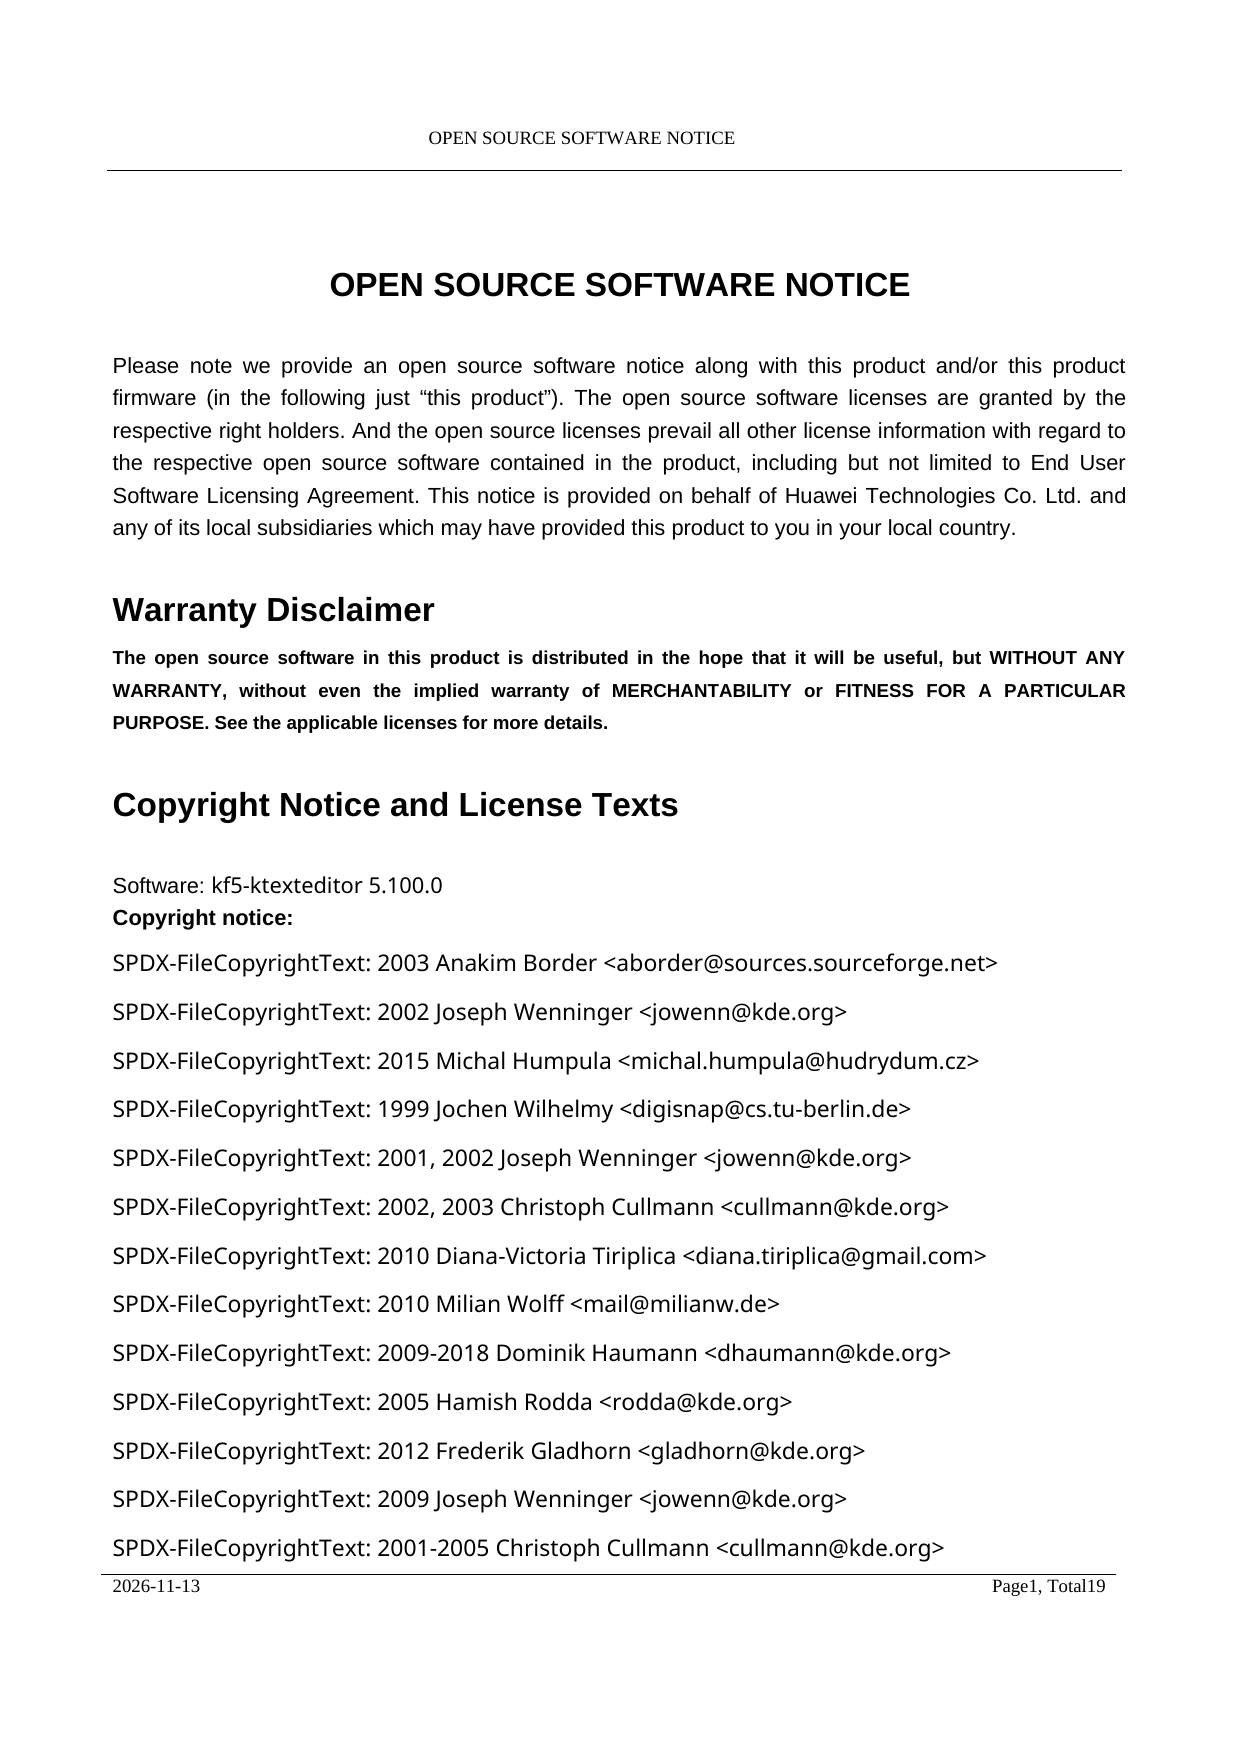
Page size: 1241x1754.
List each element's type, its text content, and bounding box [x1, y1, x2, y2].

text Please note we provide an open source software notice along with this product and/or this product firmware (in the following just “this product”). The open source software licenses are granted by the respective right holders. And the open source licenses prevail all other license information with regard to the respective open source software contained in the product, including but not limited to End User Software Licensing Agreement. This notice is provided on behalf of Huawei Technologies Co. Ltd. and any of its local subsidiaries which may have provided this product to you in your local country. [112, 349, 1128, 544]
text Warranty Disclaimer [112, 576, 1128, 641]
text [112, 947, 1128, 1564]
text The open source software in this product is distributed in the hope that it will be useful, but WITHOUT ANY WARRANTY, without even the implied warranty of MERCHANTABILITY or FITNESS FOR A PARTICULAR PURPOSE. See the applicable licenses for more details. [112, 641, 1128, 739]
text Software: kf5-ktexteditor 5.100.0 [112, 869, 1128, 901]
text Copyright Notice and License Texts [112, 771, 1128, 836]
text OPEN SOURCE SOFTWARE NOTICE [112, 251, 1128, 316]
text Copyright notice: [112, 901, 1128, 934]
